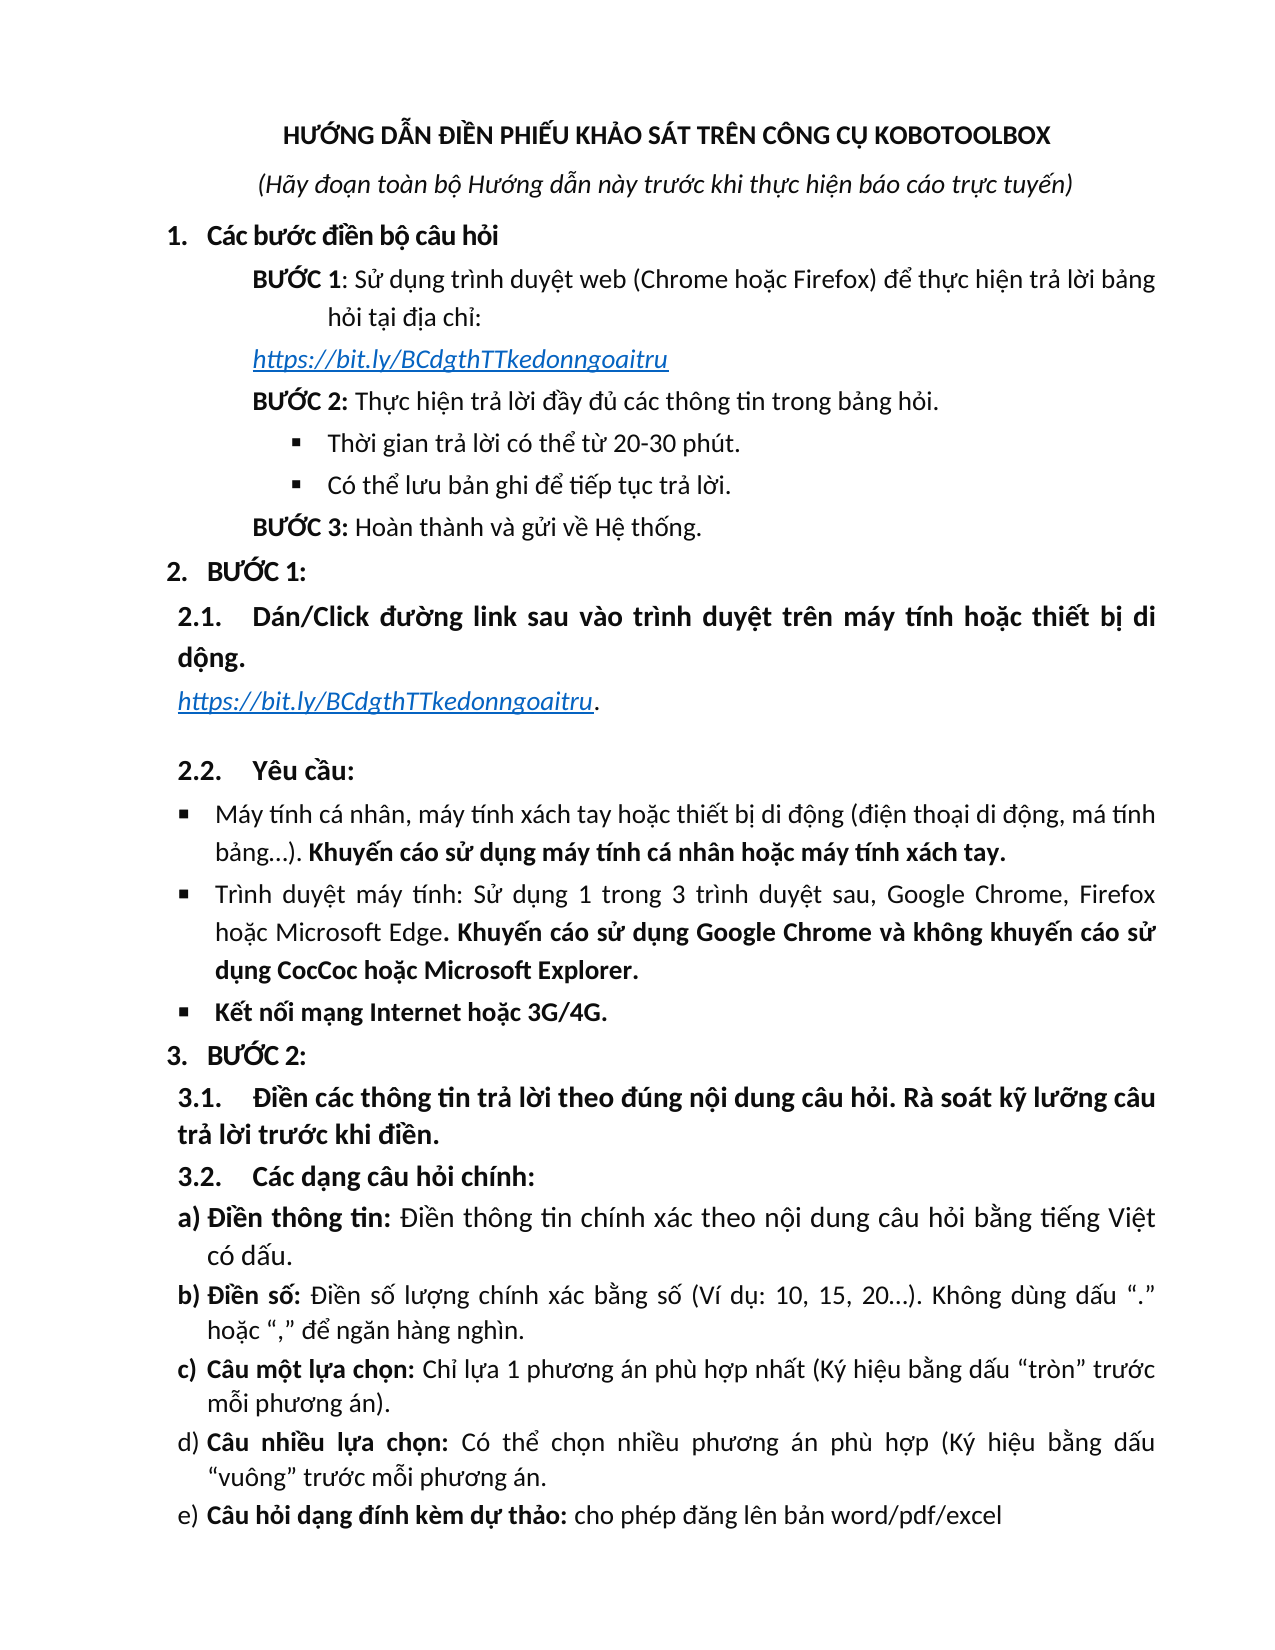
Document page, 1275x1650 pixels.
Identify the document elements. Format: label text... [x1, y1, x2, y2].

subtitle Câu hỏi dạng đính kèm dự thảo: cho phép đăng lên bản word/pdf/excel [177, 1498, 1157, 1532]
subtitle Điền số: Điền số lượng chính xác bằng số (Ví dụ: 10, 15, 20…). Không dùng dấu “.” hoặc “,” để ngăn hàng nghìn. [177, 1278, 1157, 1346]
subtitle Điền các thông tin trả lời theo đúng nội dung câu hỏi. Rà soát kỹ lưỡng câu trả lời trước khi điền. [177, 1079, 1157, 1152]
list Máy tính cá nhân, máy tính xách tay hoặc thiết bị di động (điện thoại di động, má tính bảng…). Khuyến cáo sử dụng máy tính cá nhân hoặc máy tính xách tay. [177, 797, 1157, 868]
subtitle Điền thông tin: Điền thông tin chính xác theo nội dung câu hỏi bằng tiếng Việt có dấu. [177, 1199, 1157, 1273]
subtitle BƯỚC 1: [177, 553, 1157, 588]
subtitle Các dạng câu hỏi chính: [177, 1158, 1157, 1194]
list Có thể lưu bản ghi để tiếp tục trả lời. [290, 468, 1157, 501]
subtitle Dán/Click đường link sau vào trình duyệt trên máy tính hoặc thiết bị di dộng. [177, 598, 1157, 674]
subtitle Các bước điền bộ câu hỏi [177, 217, 1157, 253]
list BƯỚC 1: Sử dụng trình duyệt web (Chrome hoặc Firefox) để thực hiện trả lời bảng hỏi tại địa chỉ: [252, 262, 1157, 333]
subtitle Câu nhiều lựa chọn: Có thể chọn nhiều phương án phù hợp (Ký hiệu bằng dấu “vuông” trước mỗi phương án. [177, 1425, 1157, 1493]
list https://bit.ly/BCdgthTTkedonngoaitru [252, 342, 1157, 375]
list Thời gian trả lời có thể từ 20-30 phút. [290, 426, 1157, 459]
list BƯỚC 3: Hoàn thành và gửi về Hệ thống. [252, 511, 1157, 543]
list Kết nối mạng Internet hoặc 3G/4G. [177, 995, 1157, 1028]
text (Hãy đoạn toàn bộ Hướng dẫn này trước khi thực hiện báo cáo trực tuyến) [177, 168, 1157, 201]
subtitle Câu một lựa chọn: Chỉ lựa 1 phương án phù hợp nhất (Ký hiệu bằng dấu “tròn” trước mỗi phương án). [177, 1352, 1157, 1419]
subtitle BƯỚC 2: [177, 1037, 1157, 1073]
text HƯỚNG DẪN ĐIỀN PHIẾU KHẢO SÁT TRÊN CÔNG CỤ KOBOTOOLBOX [177, 118, 1157, 151]
subtitle Yêu cầu: [177, 752, 1157, 788]
text https://bit.ly/BCdgthTTkedonngoaitru. [177, 684, 1157, 717]
list Trình duyệt máy tính: Sử dụng 1 trong 3 trình duyệt sau, Google Chrome, Firefox hoặc Microsoft Edge. Khuyến cáo sử dụng Google Chrome và không khuyến cáo sử dụng CocCoc hoặc Microsoft Explorer. [177, 877, 1157, 986]
list BƯỚC 2: Thực hiện trả lời đầy đủ các thông tin trong bảng hỏi. [252, 384, 1157, 417]
